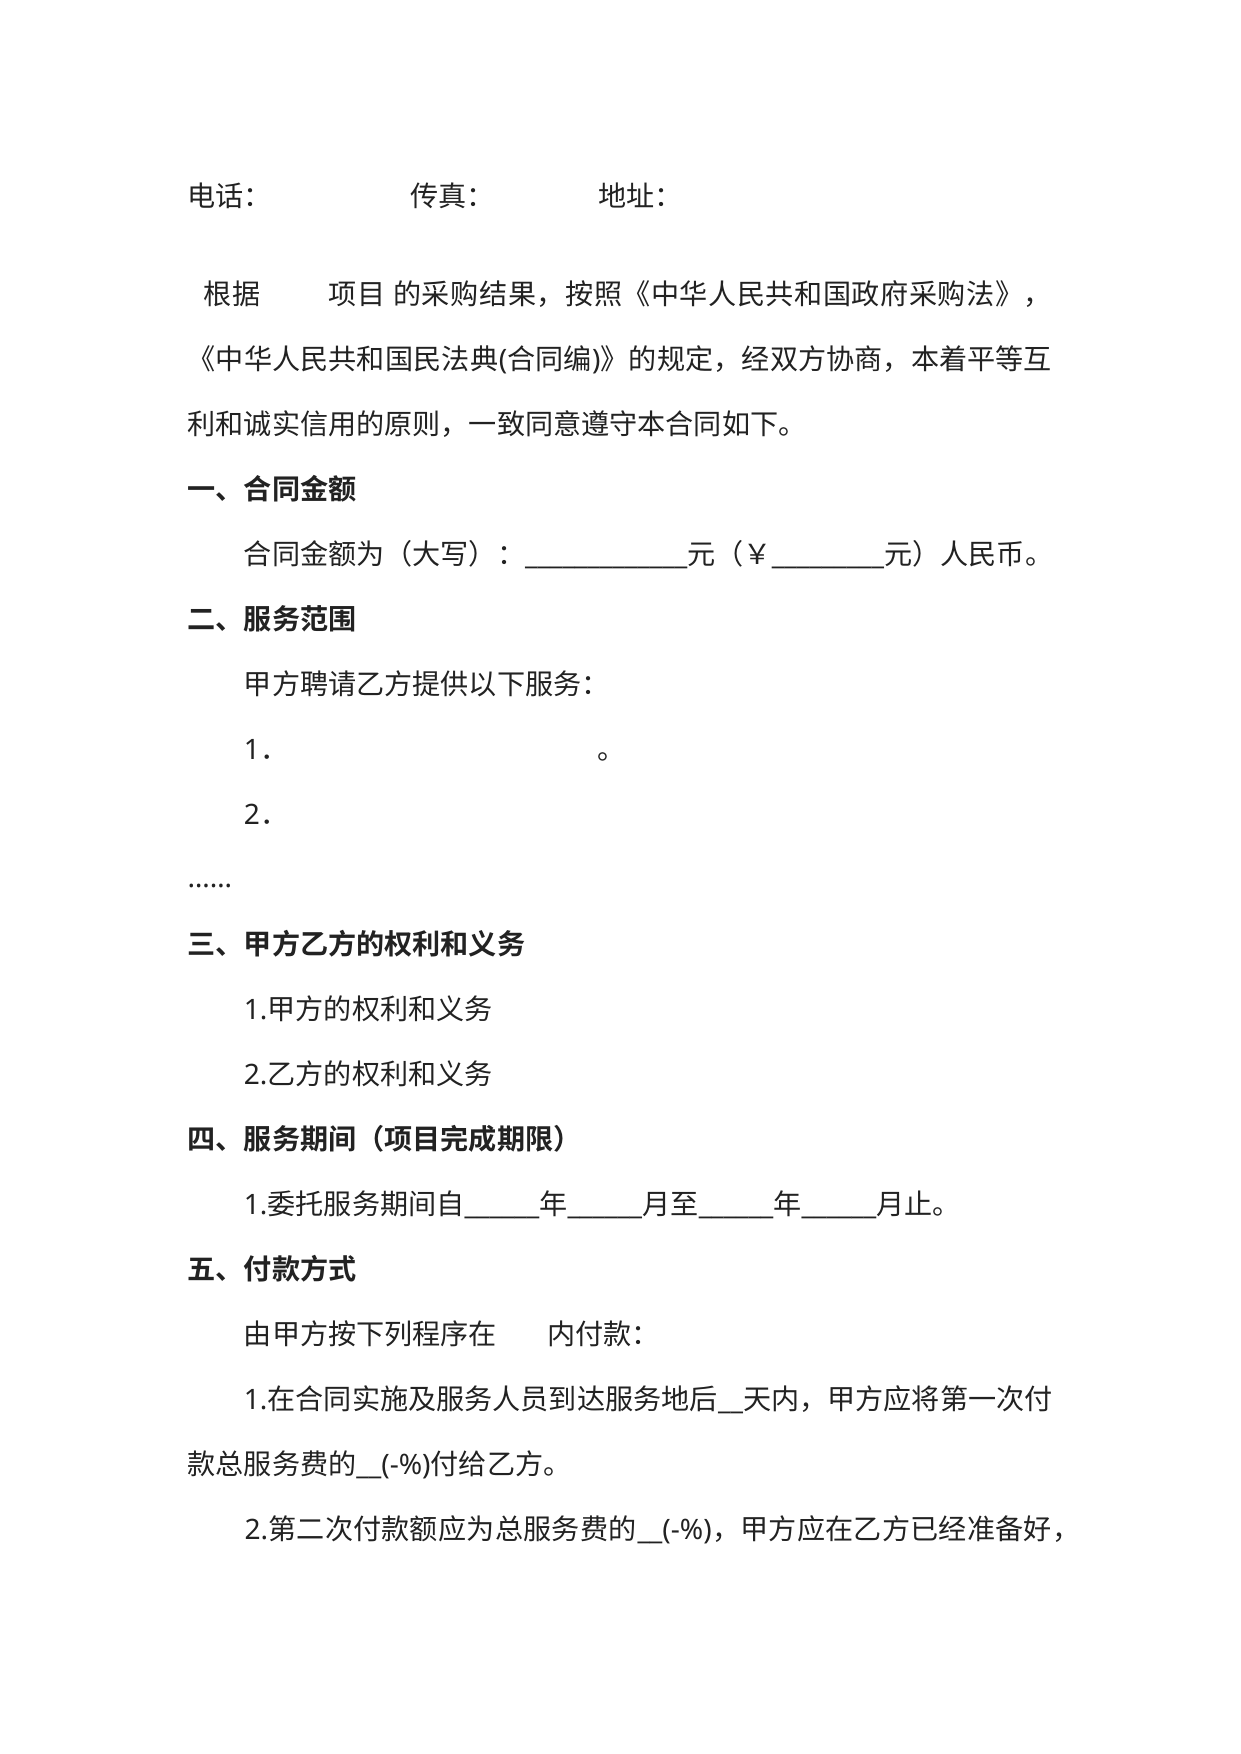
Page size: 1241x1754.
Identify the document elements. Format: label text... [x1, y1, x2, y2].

text 1.委托服务期间自______年______月至______年______月止。 [187, 1169, 1053, 1234]
text 1.在合同实施及服务人员到达服务地后__天内，甲方应将第一次付 款总服务费的__(-%)付给乙方。 [187, 1364, 1053, 1494]
text 二、服务范围 [187, 584, 1053, 649]
text 根据 项目 的采购结果，按照《中华人民共和国政府采购法》，《中华人民共和国民法典(合同编)》的规定，经双方协商，本着平等互利和诚实信用的原则，一致同意遵守本合同如下。 [187, 259, 1053, 454]
text 五、付款方式 [187, 1234, 1053, 1299]
text 四、服务期间（项目完成期限） [187, 1104, 1053, 1169]
text …… [187, 844, 1053, 909]
text 1.甲方的权利和义务 [187, 974, 1053, 1039]
text 甲方聘请乙方提供以下服务： [187, 649, 1053, 714]
text 合同金额为（大写）：_____________元（￥_________元）人民币。 [187, 519, 1053, 584]
text 三、甲方乙方的权利和义务 [187, 909, 1053, 974]
text 2.乙方的权利和义务 [187, 1039, 1053, 1104]
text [187, 1494, 1053, 1559]
text 1． 。 [187, 714, 1053, 779]
text 一、合同金额 [187, 454, 1053, 519]
text 2． [187, 779, 1053, 844]
text 电话： 传真： 地址： [187, 162, 1053, 227]
text 由甲方按下列程序在 内付款： [187, 1299, 1053, 1364]
